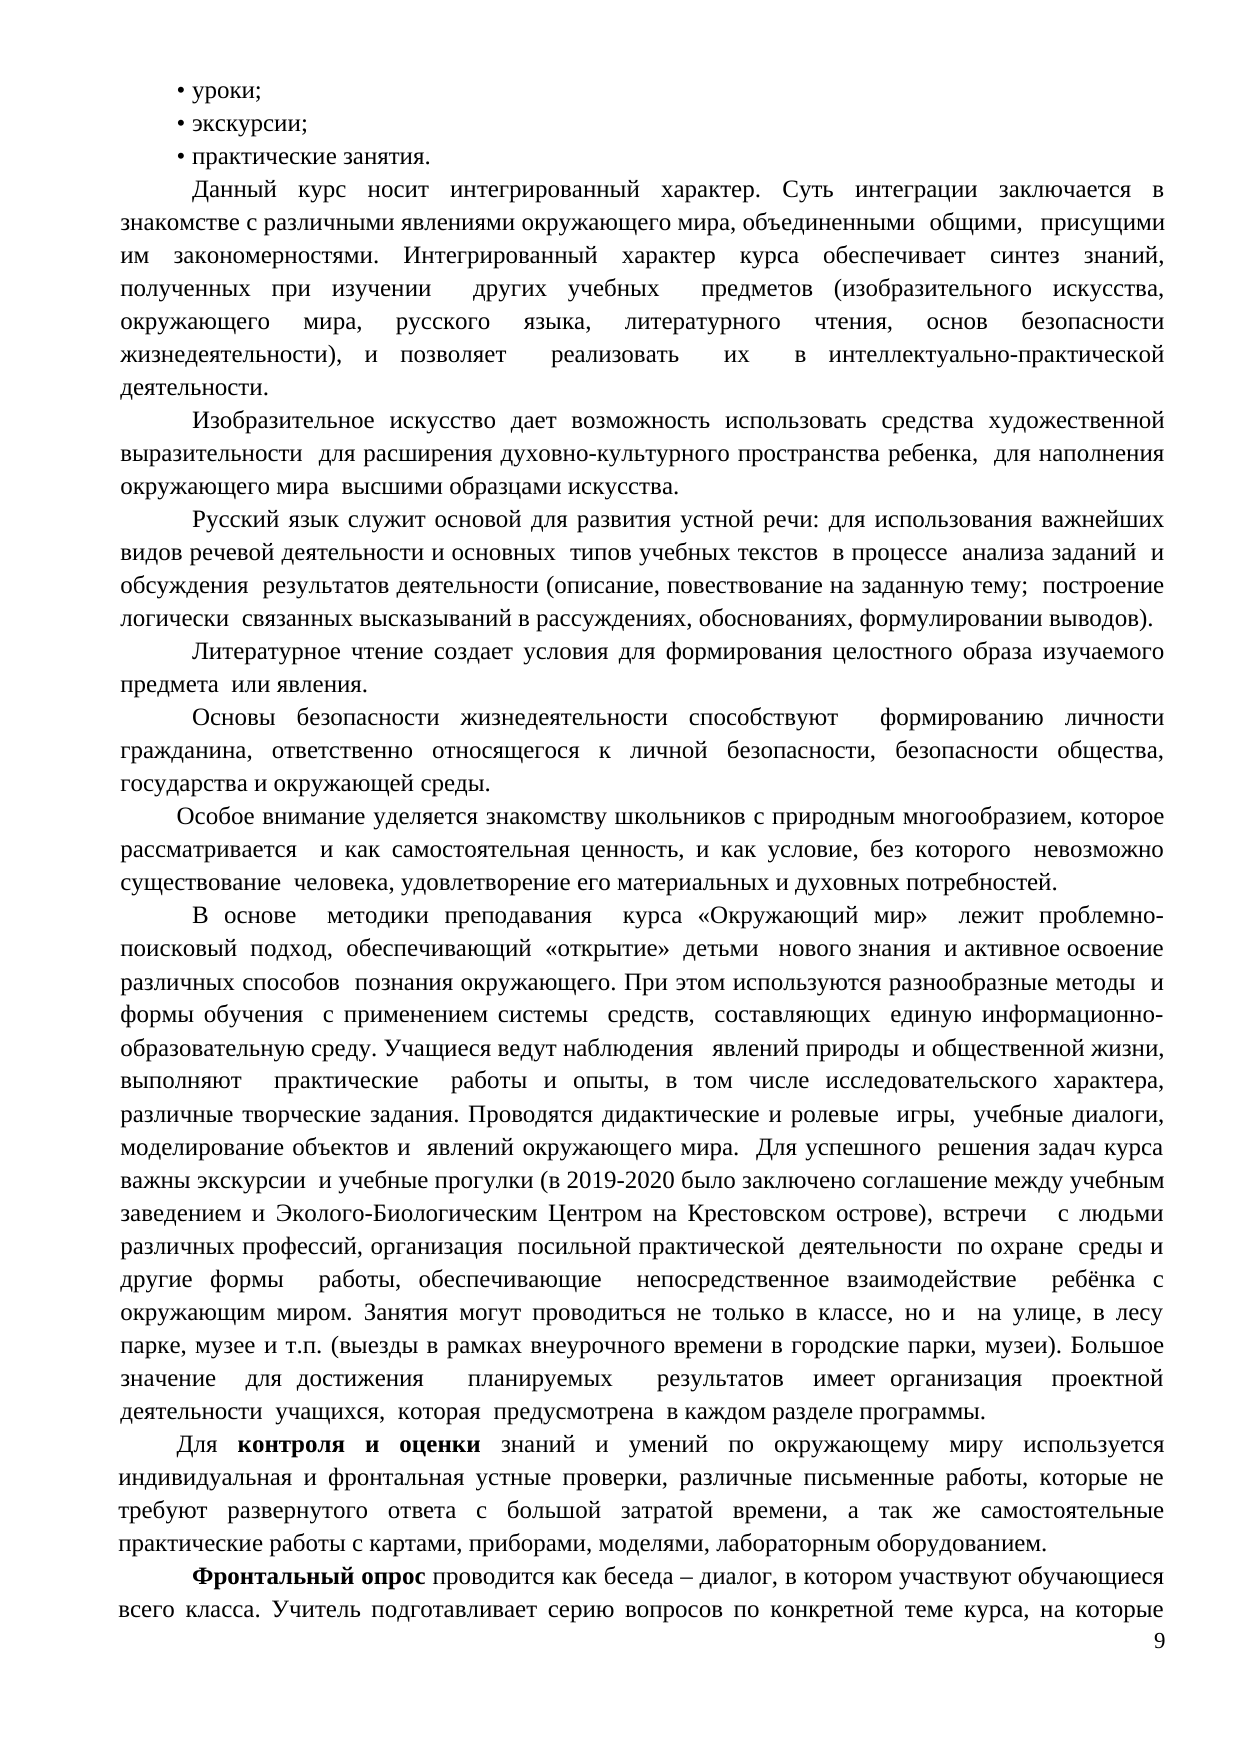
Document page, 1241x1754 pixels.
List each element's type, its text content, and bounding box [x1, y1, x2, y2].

text Литературное чтение создает условия для формирования целостного образа изучаемого предмета или явления. [120, 636, 1165, 698]
text • практические занятия. [120, 141, 1165, 170]
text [118, 1561, 1165, 1623]
text Основы безопасности жизнедеятельности способствуют формированию личности гражданина, ответственно относящегося к личной безопасности, безопасности общества, государства и окружающей среды. [120, 702, 1165, 797]
text Данный курс носит интегрированный характер. Суть интеграции заключается в знакомстве с различными явлениями окружающего мира, объединенными общими, присущими им закономерностями. Интегрированный характер курса обеспечивает синтез знаний, полученных при изучении других учебных предметов (изобразительного искусства, окружающего мира, русского языка, литературного чтения, основ безопасности жизнедеятельности), и позволяет реализовать их в интеллектуально-практической деятельности. [120, 174, 1165, 401]
text Для контроля и оценки знаний и умений по окружающему миру используется индивидуальная и фронтальная устные проверки, различные письменные работы, которые не требуют развернутого ответа с большой затратой времени, а так же самостоятельные практические работы с картами, приборами, моделями, лабораторным оборудованием. [118, 1429, 1165, 1557]
text В основе методики преподавания курса «Окружающий мир» лежит проблемно-поисковый подход, обеспечивающий «открытие» детьми нового знания и активное освоение различных способов познания окружающего. При этом используются разнообразные методы и формы обучения с применением системы средств, составляющих единую информационно-образовательную среду. Учащиеся ведут наблюдения явлений природы и общественной жизни, выполняют практические работы и опыты, в том числе исследовательского характера, различные творческие задания. Проводятся дидактические и ролевые игры, учебные диалоги, моделирование объектов и явлений окружающего мира. Для успешного решения задач курса важны экскурсии и учебные прогулки (в 2019-2020 было заключено соглашение между учебным заведением и Эколого-Биологическим Центром на Крестовском острове), встречи с людьми различных профессий, организация посильной практической деятельности по охране среды и другие формы работы, обеспечивающие непосредственное взаимодействие ребёнка с окружающим миром. Занятия могут проводиться не только в классе, но и на улице, в лесу парке, музее и т.п. (выезды в рамках внеурочного времени в городские парки, музеи). Большое значение для достижения планируемых результатов имеет организация проектной деятельности учащихся, которая предусмотрена в каждом разделе программы. [120, 901, 1165, 1424]
text Русский язык служит основой для развития устной речи: для использования важнейших видов речевой деятельности и основных типов учебных текстов в процессе анализа заданий и обсуждения результатов деятельности (описание, повествование на заданную тему; построение логически связанных высказываний в рассуждениях, обоснованиях, формулировании выводов). [120, 504, 1165, 632]
text Особое внимание уделяется знакомству школьников с природным многообразием, которое рассматривается и как самостоятельная ценность, и как условие, без которого невозможно существование человека, удовлетворение его материальных и духовных потребностей. [120, 801, 1165, 896]
text • экскурсии; [120, 108, 1165, 137]
text Изобразительное искусство дает возможность использовать средства художественной выразительности для расширения духовно-культурного пространства ребенка, для наполнения окружающего мира высшими образцами искусства. [120, 405, 1165, 500]
text • уроки; [120, 75, 1165, 104]
